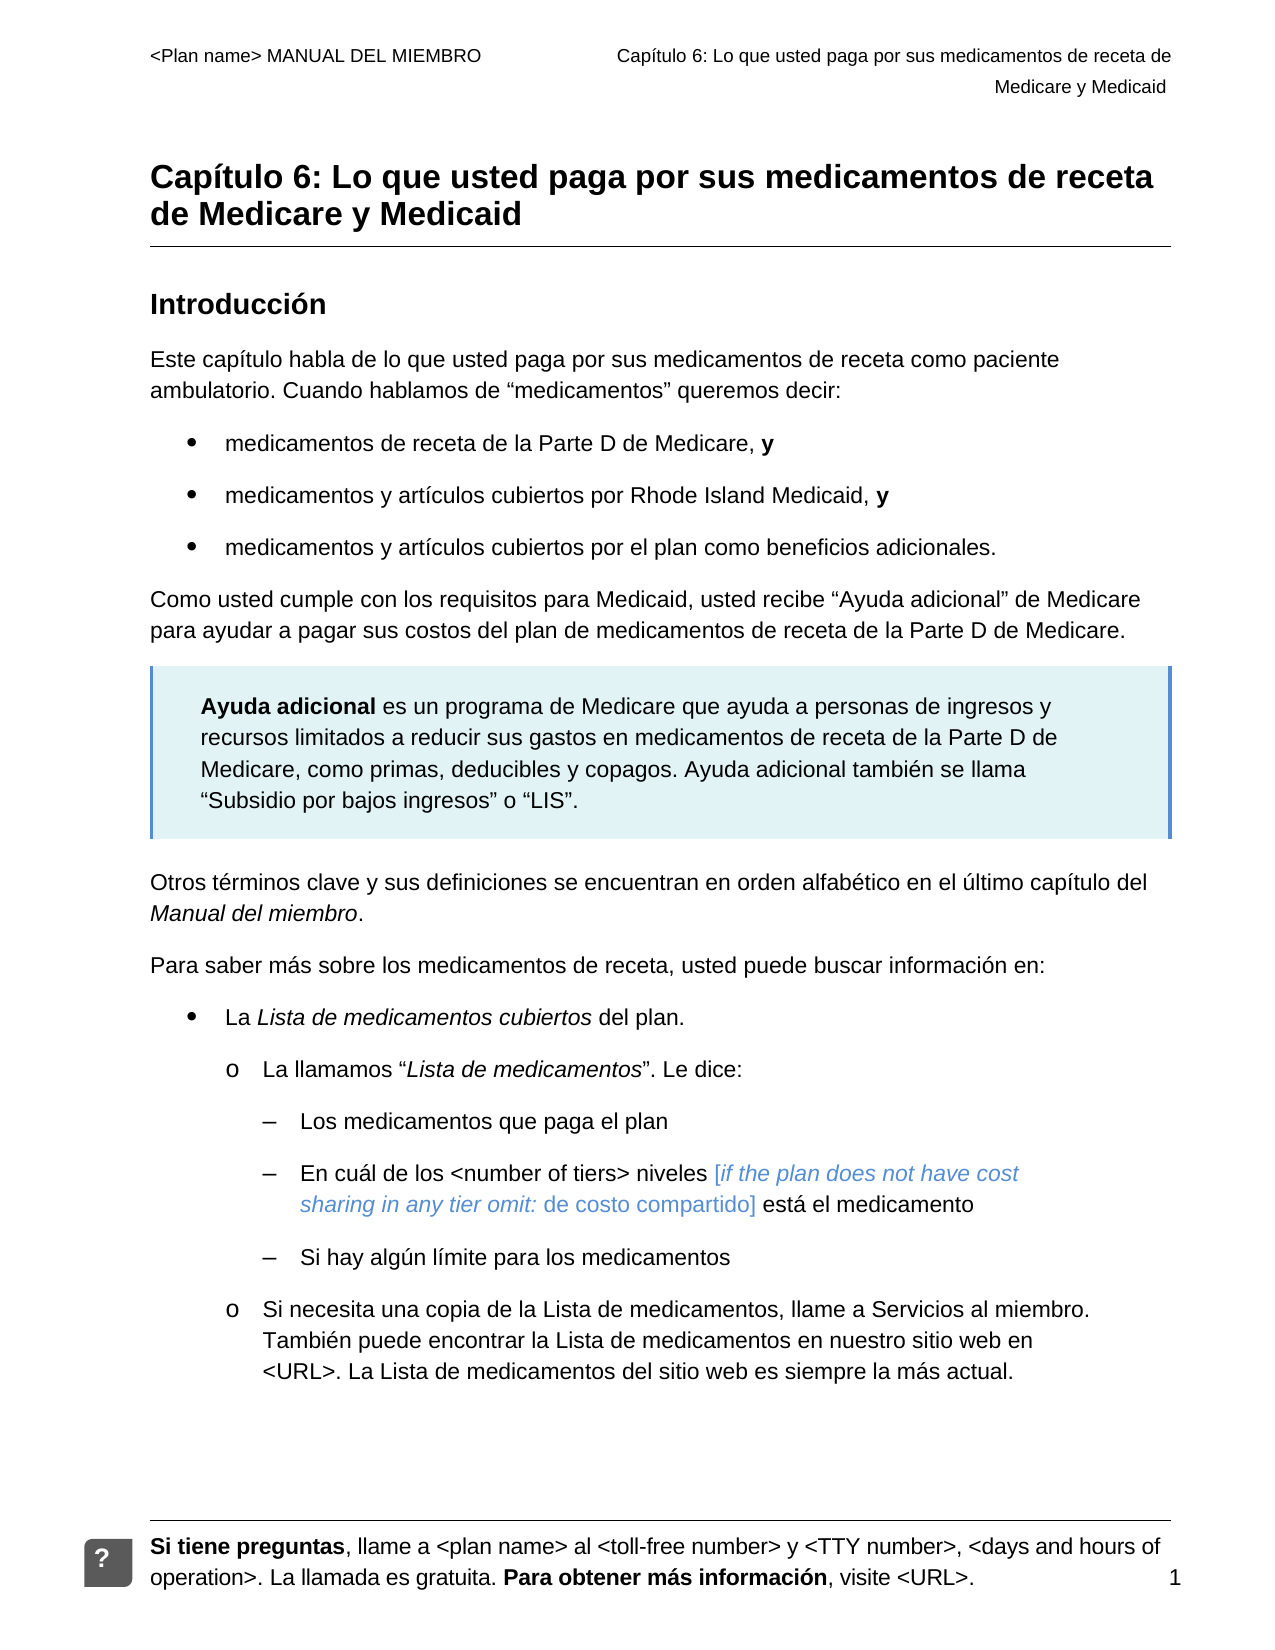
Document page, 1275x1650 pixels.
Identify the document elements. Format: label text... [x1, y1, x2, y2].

text Como usted cumple con los requisitos para Medicaid, usted recibe “Ayuda adicional” de Medicare para ayudar a pagar sus costos del plan de medicamentos de receta de la Parte D de Medicare. [150, 582, 1171, 645]
text Para saber más sobre los medicamentos de receta, usted puede buscar información en: [150, 948, 1171, 979]
list Si hay algún límite para los medicamentos [262, 1240, 1096, 1271]
text Capítulo 6: Lo que usted paga por sus medicamentos de receta de Medicare y Medicaid [150, 158, 1171, 246]
list medicamentos y artículos cubiertos por Rhode Island Medicaid, y [187, 478, 1096, 509]
text Introducción [150, 284, 1171, 322]
text Este capítulo habla de lo que usted paga por sus medicamentos de receta como paciente ambulatorio. Cuando hablamos de “medicamentos” queremos decir: [150, 343, 1171, 405]
list medicamentos y artículos cubiertos por el plan como beneficios adicionales. [187, 530, 1096, 561]
list Si necesita una copia de la Lista de medicamentos, llame a Servicios al miembro. También puede encontrar la Lista de medicamentos en nuestro sitio web en <URL>. La Lista de medicamentos del sitio web es siempre la más actual. [225, 1292, 1096, 1386]
list medicamentos de receta de la Parte D de Medicare, y [187, 426, 1096, 457]
text Otros términos clave y sus definiciones se encuentran en orden alfabético en el último capítulo del Manual del miembro. [150, 865, 1171, 927]
table_header Ayuda adicional es un programa de Medicare que ayuda a personas de ingresos y recursos limitados a reducir sus gastos en medicamentos de receta de la Parte D de Medicare, como primas, deducibles y copagos. Ayuda adicional también se llama “Subsidio por bajos ingresos” o “LIS”. [153, 669, 1168, 835]
list La Lista de medicamentos cubiertos del plan. [187, 1000, 1096, 1032]
list La llamamos “Lista de medicamentos”. Le dice: [225, 1052, 1096, 1084]
list Los medicamentos que paga el plan [262, 1104, 1096, 1136]
list En cuál de los <number of tiers> niveles [if the plan does not have cost sharing in any tier omit: de costo compartido] está el medicamento [262, 1157, 1096, 1219]
